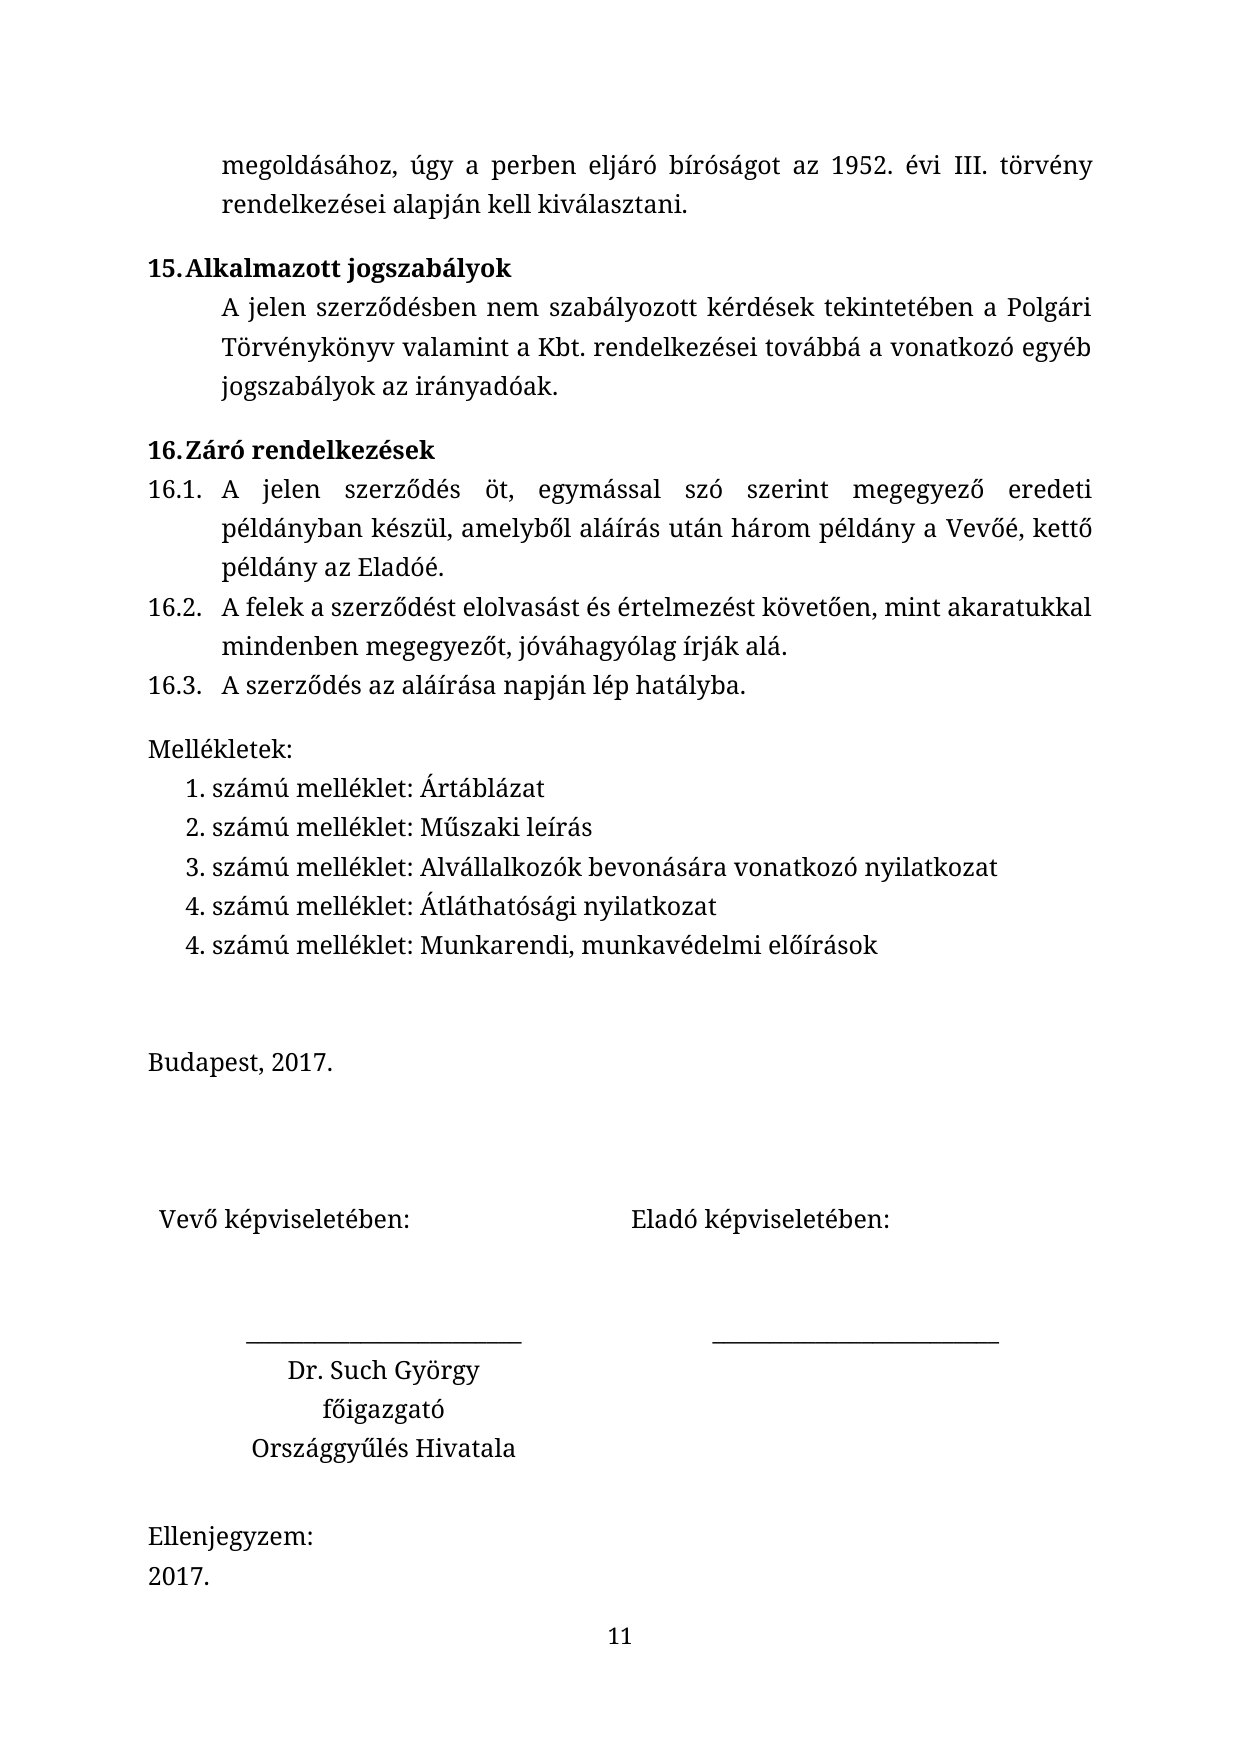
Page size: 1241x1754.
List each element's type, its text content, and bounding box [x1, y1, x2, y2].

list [148, 148, 1093, 221]
text 1. számú melléklet: Ártáblázat [185, 771, 1093, 805]
text 4. számú melléklet: Munkarendi, munkavédelmi előírások [185, 928, 1093, 962]
text Ellenjegyzem: [148, 1519, 1093, 1553]
table_header Eladó képviseletében: _________________________ [620, 1202, 1092, 1469]
text Budapest, 2017. [148, 1045, 1093, 1079]
text 3. számú melléklet: Alvállalkozók bevonására vonatkozó nyilatkozat [185, 849, 1093, 883]
list Alkalmazott jogszabályok [148, 251, 1093, 285]
text 2. számú melléklet: Műszaki leírás [185, 810, 1093, 844]
text A jelen szerződésben nem szabályozott kérdések tekintetében a Polgári Törvénykönyv valamint a Kbt. rendelkezései továbbá a vonatkozó egyéb jogszabályok az irányadóak. [221, 290, 1093, 402]
list Záró rendelkezések [148, 433, 1093, 467]
text 4. számú melléklet: Átláthatósági nyilatkozat [185, 888, 1093, 922]
list A szerződés az aláírása napján lép hatályba. [148, 668, 1093, 702]
list A felek a szerződést elolvasást és értelmezést követően, mint akaratukkal mindenben megegyezőt, jóváhagyólag írják alá. [148, 589, 1093, 662]
table_header Vevő képviseletében: ________________________ Dr. Such György főigazgató Országgyűlés Hivatala [148, 1202, 619, 1469]
list A jelen szerződés öt, egymással szó szerint megegyező eredeti példányban készül, amelyből aláírás után három példány a Vevőé, kettő példány az Eladóé. [148, 472, 1093, 584]
text 2017. [148, 1558, 1093, 1592]
text Mellékletek: [148, 732, 1093, 766]
